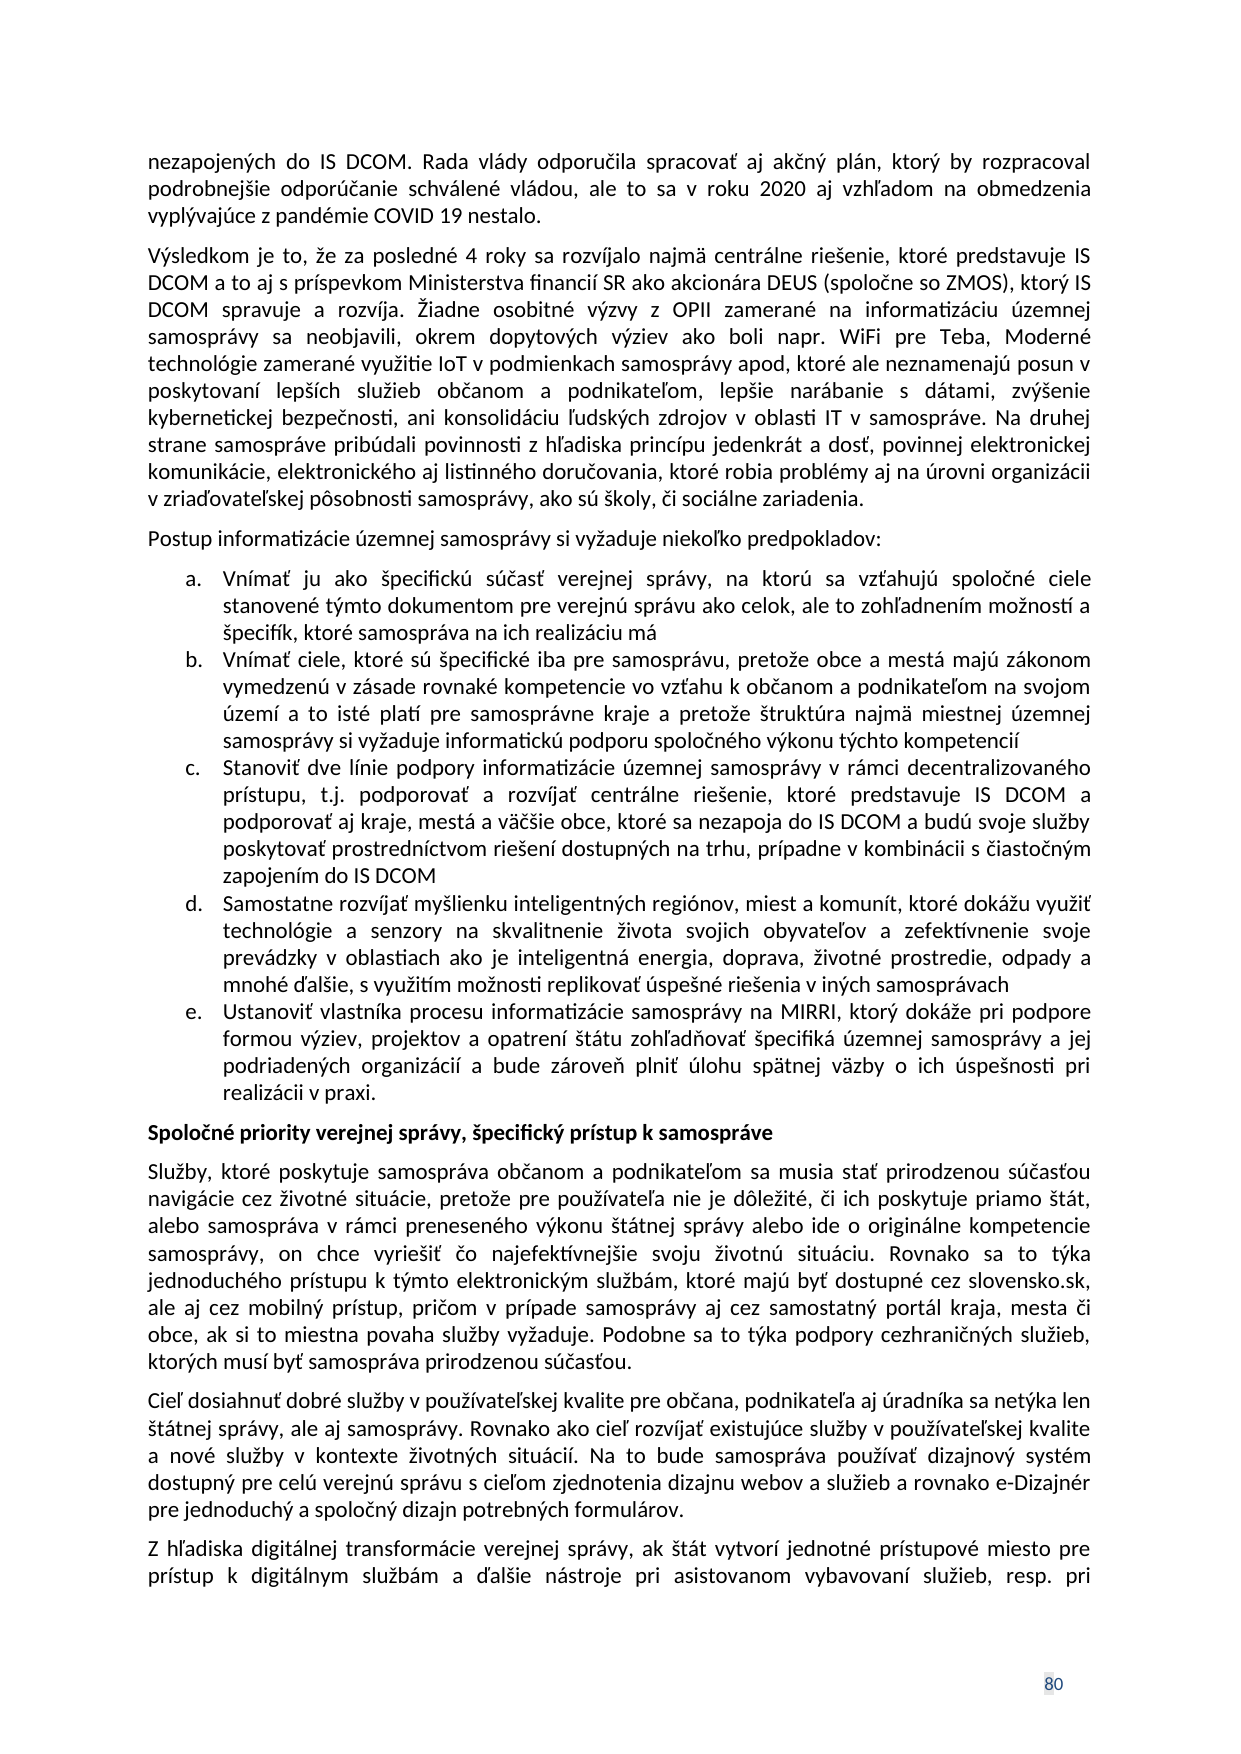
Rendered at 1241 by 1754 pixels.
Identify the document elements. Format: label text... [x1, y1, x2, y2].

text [148, 1535, 1093, 1589]
list Ustanoviť vlastníka procesu informatizácie samosprávy na MIRRI, ktorý dokáže pri podpore formou výziev, projektov a opatrení štátu zohľadňovať špecifiká územnej samosprávy a jej podriadených organizácií a bude zároveň plniť úlohu spätnej väzby o ich úspešnosti pri realizácii v praxi. [185, 998, 1093, 1106]
text Cieľ dosiahnuť dobré služby v používateľskej kvalite pre občana, podnikateľa aj úradníka sa netýka len štátnej správy, ale aj samosprávy. Rovnako ako cieľ rozvíjať existujúce služby v používateľskej kvalite a nové služby v kontexte životných situácií. Na to bude samospráva používať dizajnový systém dostupný pre celú verejnú správu s cieľom zjednotenia dizajnu webov a služieb a rovnako e-Dizajnér pre jednoduchý a spoločný dizajn potrebných formulárov. [148, 1387, 1093, 1523]
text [148, 148, 1093, 229]
text Služby, ktoré poskytuje samospráva občanom a podnikateľom sa musia stať prirodzenou súčasťou navigácie cez životné situácie, pretože pre používateľa nie je dôležité, či ich poskytuje priamo štát, alebo samospráva v rámci preneseného výkonu štátnej správy alebo ide o originálne kompetencie samosprávy, on chce vyriešiť čo najefektívnejšie svoju životnú situáciu. Rovnako sa to týka jednoduchého prístupu k týmto elektronickým službám, ktoré majú byť dostupné cez slovensko.sk, ale aj cez mobilný prístup, pričom v prípade samosprávy aj cez samostatný portál kraja, mesta či obce, ak si to miestna povaha služby vyžaduje. Podobne sa to týka podpory cezhraničných služieb, ktorých musí byť samospráva prirodzenou súčasťou. [148, 1158, 1093, 1375]
list Stanoviť dve línie podpory informatizácie územnej samosprávy v rámci decentralizovaného prístupu, t.j. podporovať a rozvíjať centrálne riešenie, ktoré predstavuje IS DCOM a podporovať aj kraje, mestá a väčšie obce, ktoré sa nezapoja do IS DCOM a budú svoje služby poskytovať prostredníctvom riešení dostupných na trhu, prípadne v kombinácii s čiastočným zapojením do IS DCOM [185, 754, 1093, 889]
list Samostatne rozvíjať myšlienku inteligentných regiónov, miest a komunít, ktoré dokážu využiť technológie a senzory na skvalitnenie života svojich obyvateľov a zefektívnenie svoje prevádzky v oblastiach ako je inteligentná energia, doprava, životné prostredie, odpady a mnohé ďalšie, s využitím možnosti replikovať úspešné riešenia v iných samosprávach [185, 889, 1093, 998]
text Výsledkom je to, že za posledné 4 roky sa rozvíjalo najmä centrálne riešenie, ktoré predstavuje IS DCOM a to aj s príspevkom Ministerstva financií SR ako akcionára DEUS (spoločne so ZMOS), ktorý IS DCOM spravuje a rozvíja. Žiadne osobitné výzvy z OPII zamerané na informatizáciu územnej samosprávy sa neobjavili, okrem dopytových výziev ako boli napr. WiFi pre Teba, Moderné technológie zamerané využitie IoT v podmienkach samosprávy apod, ktoré ale neznamenajú posun v poskytovaní lepších služieb občanom a podnikateľom, lepšie narábanie s dátami, zvýšenie kybernetickej bezpečnosti, ani konsolidáciu ľudských zdrojov v oblasti IT v samospráve. Na druhej strane samospráve pribúdali povinnosti z hľadiska princípu jedenkrát a dosť, povinnej elektronickej komunikácie, elektronického aj listinného doručovania, ktoré robia problémy aj na úrovni organizácii v zriaďovateľskej pôsobnosti samosprávy, ako sú školy, či sociálne zariadenia. [148, 241, 1093, 512]
list Vnímať ju ako špecifickú súčasť verejnej správy, na ktorú sa vzťahujú spoločné ciele stanovené týmto dokumentom pre verejnú správu ako celok, ale to zohľadnením možností a špecifík, ktoré samospráva na ich realizáciu má [185, 564, 1093, 646]
list Vnímať ciele, ktoré sú špecifické iba pre samosprávu, pretože obce a mestá majú zákonom vymedzenú v zásade rovnaké kompetencie vo vzťahu k občanom a podnikateľom na svojom území a to isté platí pre samosprávne kraje a pretože štruktúra najmä miestnej územnej samosprávy si vyžaduje informatickú podporu spoločného výkonu týchto kompetencií [185, 646, 1093, 754]
text Spoločné priority verejnej správy, špecifický prístup k samospráve [148, 1118, 1093, 1146]
text Postup informatizácie územnej samosprávy si vyžaduje niekoľko predpokladov: [148, 525, 1093, 552]
